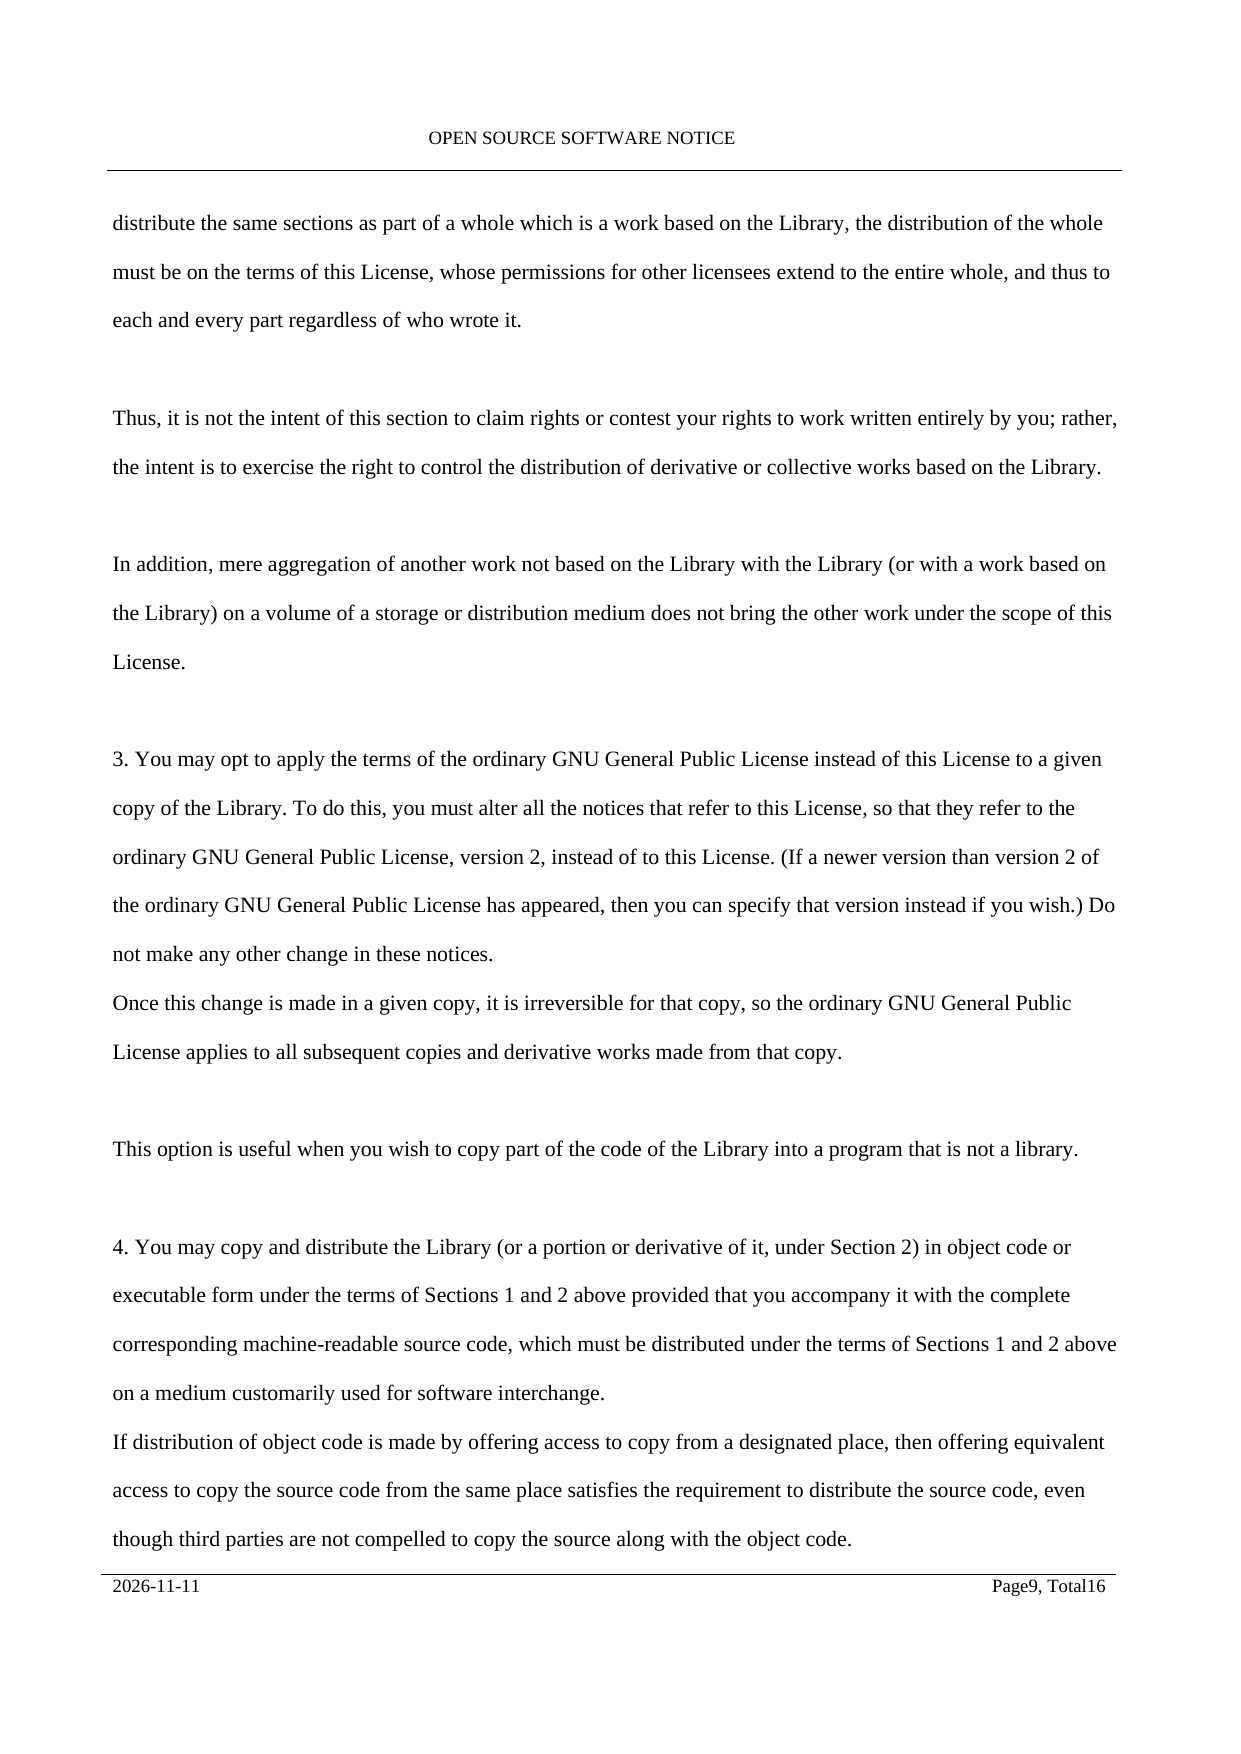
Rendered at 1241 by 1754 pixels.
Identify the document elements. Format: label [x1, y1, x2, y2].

text [112, 206, 1128, 1555]
